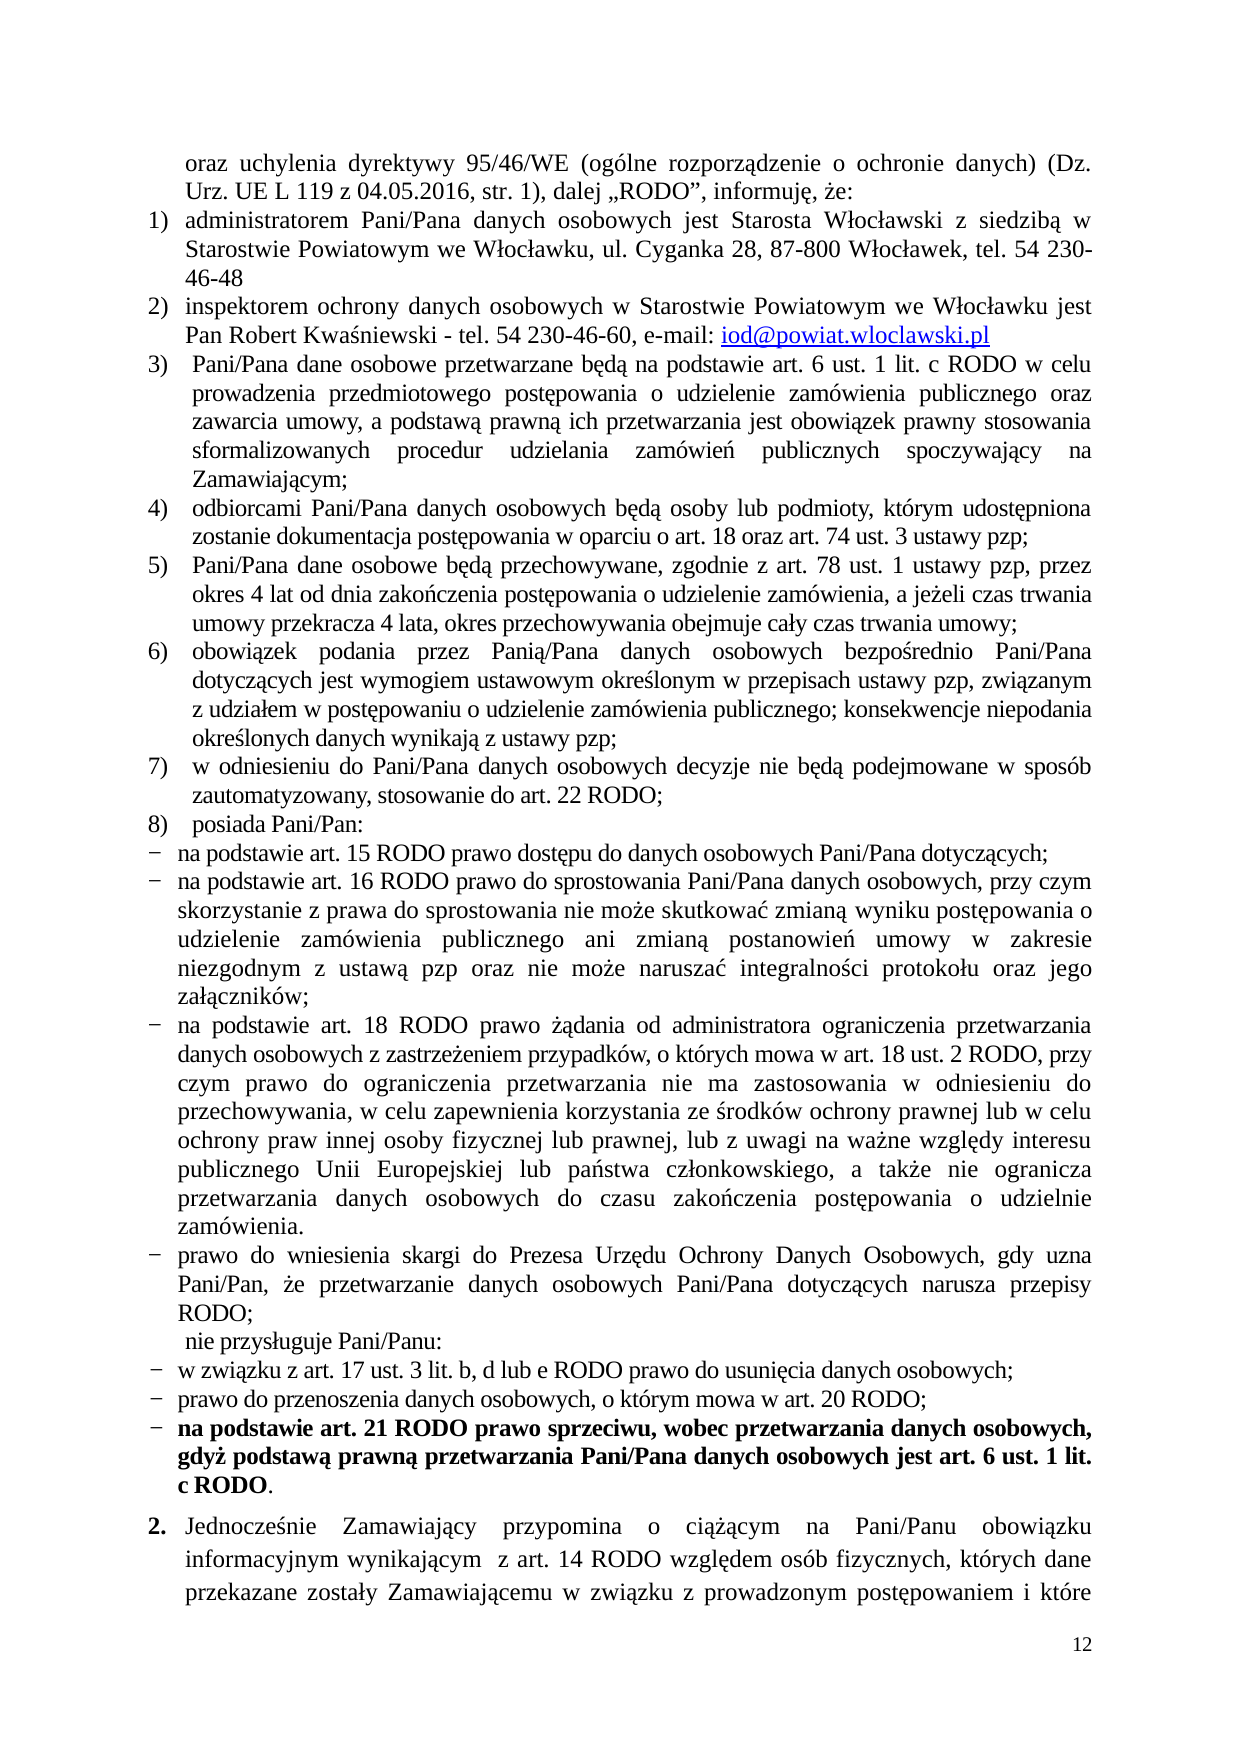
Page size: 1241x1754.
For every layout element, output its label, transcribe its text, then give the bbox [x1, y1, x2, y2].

list obowiązek podania przez Panią/Pana danych osobowych bezpośrednio Pani/Pana dotyczących jest wymogiem ustawowym określonym w przepisach ustawy pzp, związanym z udziałem w postępowaniu o udzielenie zamówienia publicznego; konsekwencje niepodania określonych danych wynikają z ustawy pzp; [148, 636, 1093, 751]
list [148, 1511, 1093, 1606]
list w odniesieniu do Pani/Pana danych osobowych decyzje nie będą podejmowane w sposób zautomatyzowany, stosowanie do art. 22 RODO; [148, 751, 1093, 809]
list Pani/Pana dane osobowe przetwarzane będą na podstawie art. 6 ust. 1 lit. c RODO w celu prowadzenia przedmiotowego postępowania o udzielenie zamówienia publicznego oraz zawarcia umowy, a podstawą prawną ich przetwarzania jest obowiązek prawny stosowania sformalizowanych procedur udzielania zamówień publicznych spoczywający na Zamawiającym; [148, 349, 1093, 493]
list administratorem Pani/Pana danych osobowych jest Starosta Włocławski z siedzibą w Starostwie Powiatowym we Włocławku, ul. Cyganka 28, 87-800 Włocławek, tel. 54 230-46-48 [148, 205, 1093, 291]
list inspektorem ochrony danych osobowych w Starostwie Powiatowym we Włocławku jest Pan Robert Kwaśniewski - tel. 54 230-46-60, e-mail: iod@powiat.wloclawski.pl [148, 291, 1093, 349]
list odbiorcami Pani/Pana danych osobowych będą osoby lub podmioty, którym udostępniona zostanie dokumentacja postępowania w oparciu o art. 18 oraz art. 74 ust. 3 ustawy pzp; [148, 493, 1093, 550]
text nie przysługuje Pani/Panu: [185, 1326, 1093, 1355]
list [148, 148, 1093, 205]
list Pani/Pana dane osobowe będą przechowywane, zgodnie z art. 78 ust. 1 ustawy pzp, przez okres 4 lat od dnia zakończenia postępowania o udzielenie zamówienia, a jeżeli czas trwania umowy przekracza 4 lata, okres przechowywania obejmuje cały czas trwania umowy; [148, 550, 1093, 636]
list na podstawie art. 21 RODO prawo sprzeciwu, wobec przetwarzania danych osobowych, gdyż podstawą prawną przetwarzania Pani/Pana danych osobowych jest art. 6 ust. 1 lit. c RODO. [148, 1413, 1093, 1499]
list w związku z art. 17 ust. 3 lit. b, d lub e RODO prawo do usunięcia danych osobowych; [148, 1355, 1093, 1384]
list na podstawie art. 18 RODO prawo żądania od administratora ograniczenia przetwarzania danych osobowych z zastrzeżeniem przypadków, o których mowa w art. 18 ust. 2 RODO, przy czym prawo do ograniczenia przetwarzania nie ma zastosowania w odniesieniu do przechowywania, w celu zapewnienia korzystania ze środków ochrony prawnej lub w celu ochrony praw innej osoby fizycznej lub prawnej, lub z uwagi na ważne względy interesu publicznego Unii Europejskiej lub państwa członkowskiego, a także nie ogranicza przetwarzania danych osobowych do czasu zakończenia postępowania o udzielnie zamówienia. [148, 1010, 1093, 1240]
list posiada Pani/Pan: [148, 809, 1093, 838]
list na podstawie art. 15 RODO prawo dostępu do danych osobowych Pani/Pana dotyczących; [148, 838, 1093, 866]
list prawo do wniesienia skargi do Prezesa Urzędu Ochrony Danych Osobowych, gdy uzna Pani/Pan, że przetwarzanie danych osobowych Pani/Pana dotyczących narusza przepisy RODO; [148, 1240, 1093, 1326]
list prawo do przenoszenia danych osobowych, o którym mowa w art. 20 RODO; [148, 1384, 1093, 1413]
list na podstawie art. 16 RODO prawo do sprostowania Pani/Pana danych osobowych, przy czym skorzystanie z prawa do sprostowania nie może skutkować zmianą wyniku postępowania o udzielenie zamówienia publicznego ani zmianą postanowień umowy w zakresie niezgodnym z ustawą pzp oraz nie może naruszać integralności protokołu oraz jego załączników; [148, 866, 1093, 1010]
